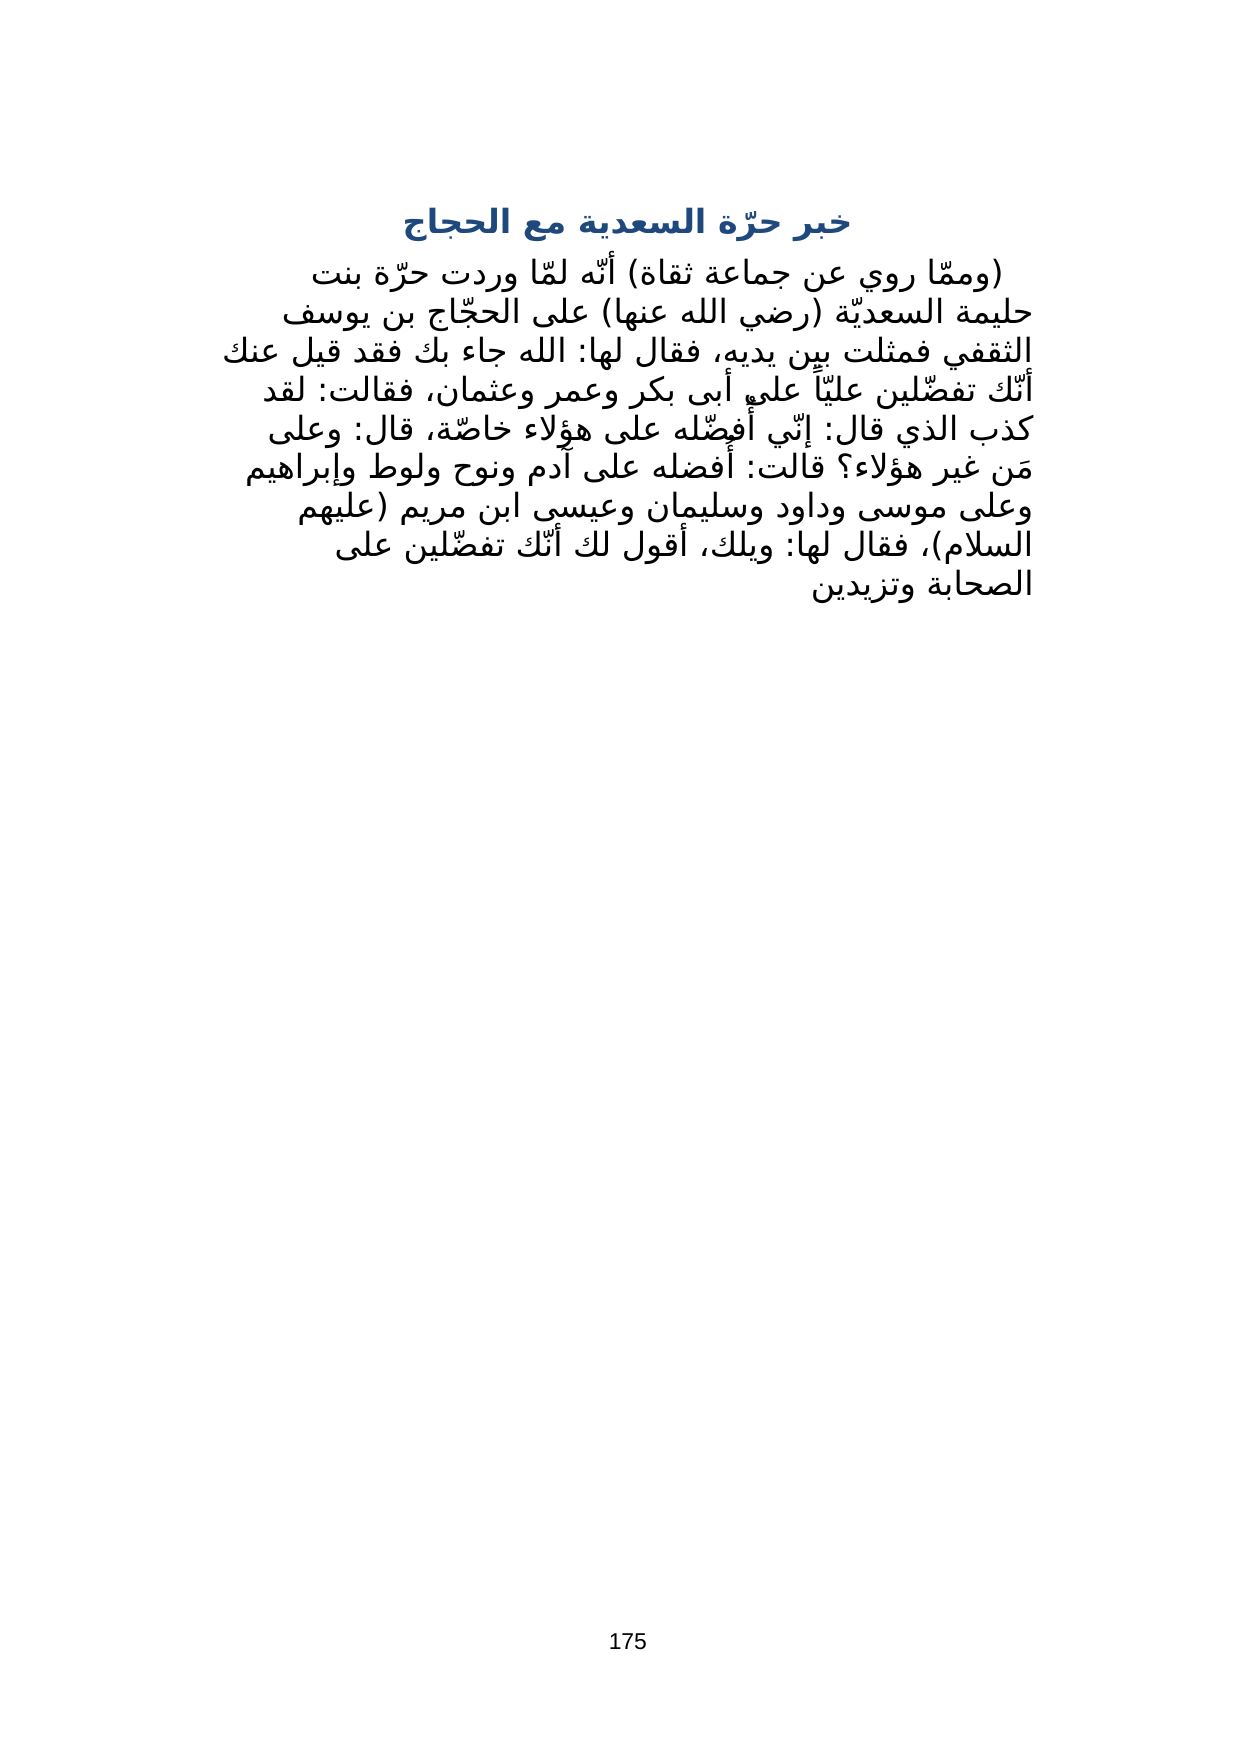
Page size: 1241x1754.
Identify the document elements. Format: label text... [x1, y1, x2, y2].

subtitle خبر حرّة السعدية مع الحجاج [222, 202, 1033, 241]
text (وممّا روي عن جماعة ثقاة) أنّه لمّا وردت حرّة بنت حليمة السعديّة (رضي الله عنها) على الحجّاج بن يوسف الثقفي فمثلت بين يديه، فقال لها: الله جاء بك فقد قيل عنك أنّك تفضّلين عليّاً على أبى بكر وعمر وعثمان، فقالت: لقد كذب الذي قال: إنّي أُفضّله على هؤلاء خاصّة، قال: وعلى مَن غير هؤلاء؟ قالت: أُفضله على آدم ونوح ولوط وإبراهيم وعلى موسى وداود وسليمان وعيسى ابن مريم (عليهم السلام)، فقال لها: ويلك، أقول لك أنّك تفضّلين على الصحابة وتزيدين [222, 253, 1033, 603]
